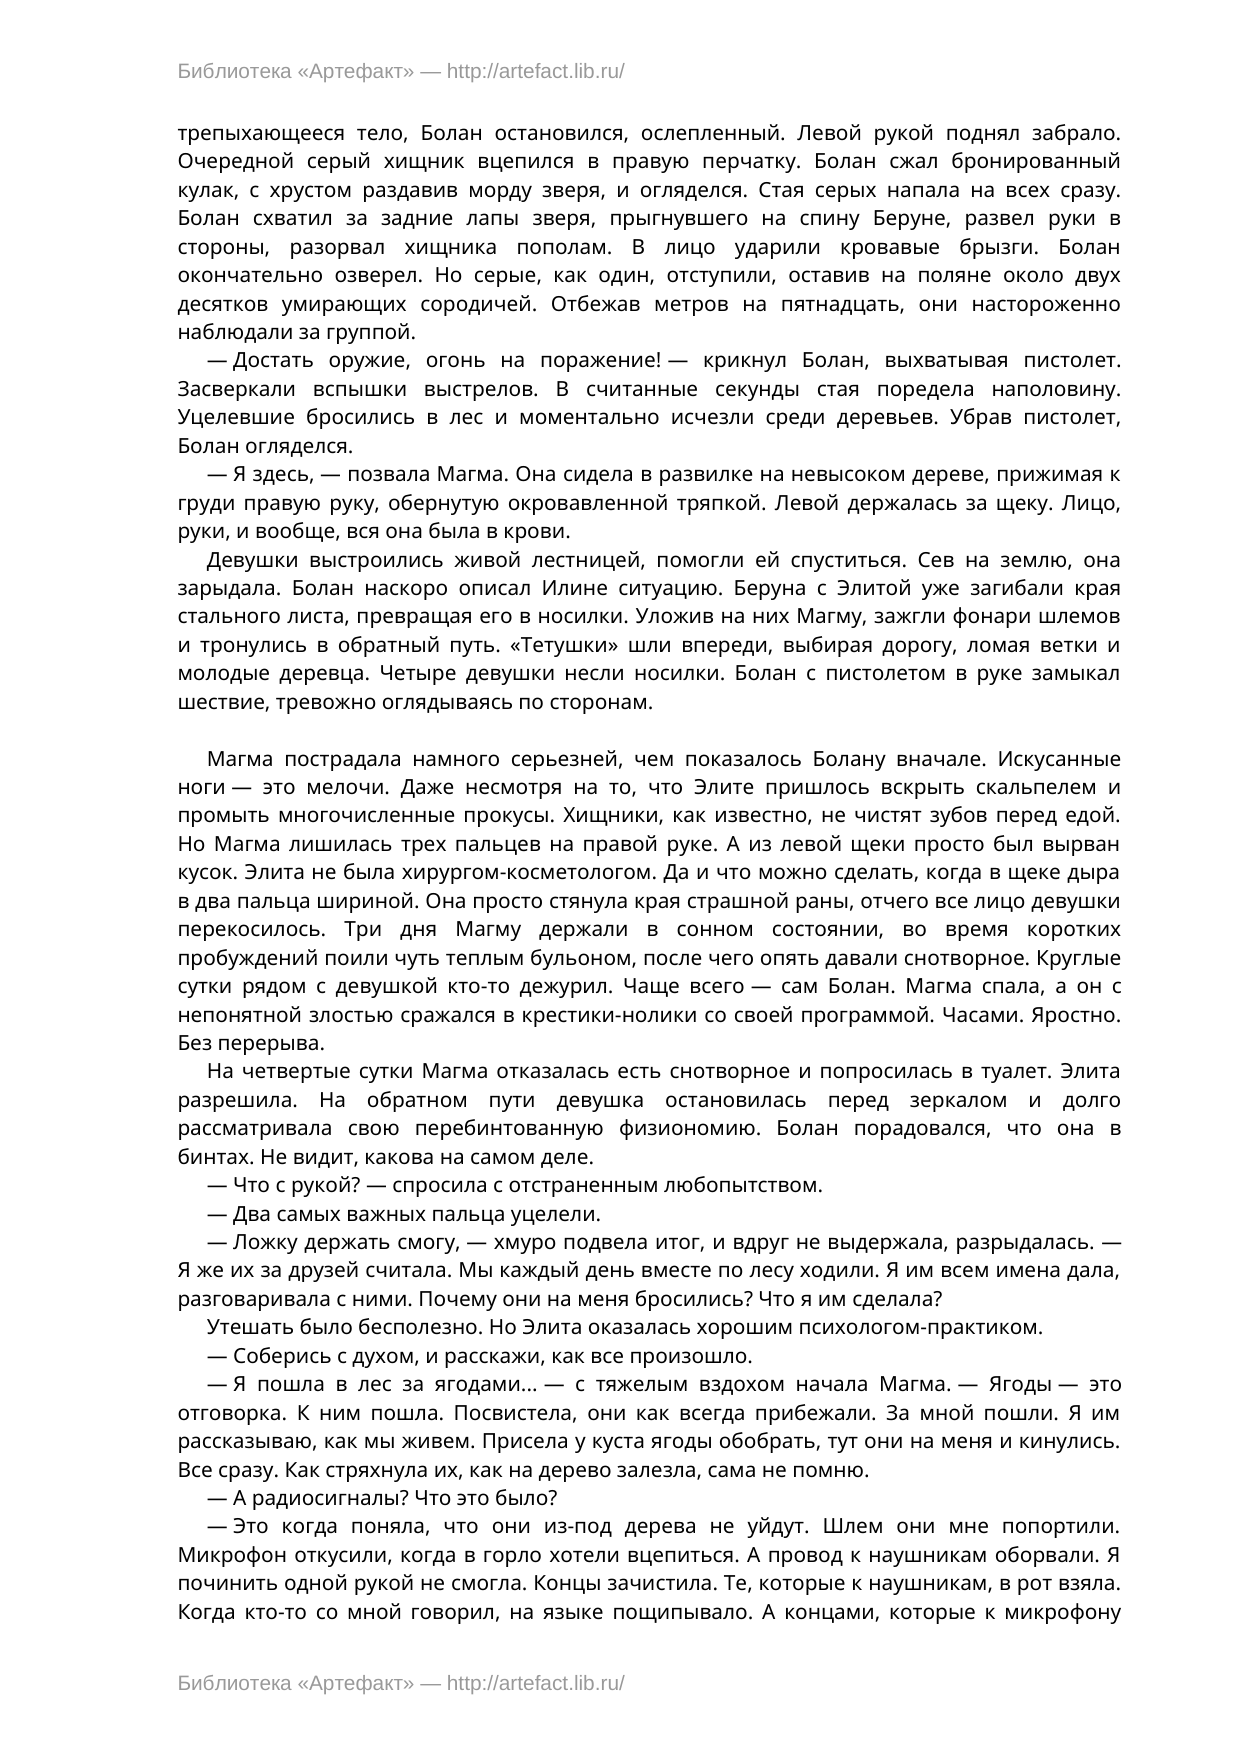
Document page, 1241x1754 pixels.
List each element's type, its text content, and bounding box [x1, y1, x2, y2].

text — Я пошла в лес за ягодами... — с тяжелым вздохом начала Магма. — Ягоды — это отговорка. К ним пошла. Посвистела, они как всегда прибежали. За мной пошли. Я им рассказываю, как мы живем. Присела у куста ягоды обобрать, тут они на меня и кинулись. Все сразу. Как стряхнула их, как на дерево залезла, сама не помню. [177, 1369, 1122, 1483]
text — Соберись с духом, и расскажи, как все произошло. [177, 1341, 1122, 1369]
text — Два самых важных пальца уцелели. [177, 1199, 1122, 1227]
text На четвертые сутки Магма отказалась есть снотворное и попросилась в туалет. Элита разрешила. На обратном пути девушка остановилась перед зеркалом и долго рассматривала свою перебинтованную физиономию. Болан порадовался, что она в бинтах. Не видит, какова на самом деле. [177, 1057, 1122, 1170]
text — А радиосигналы? Что это было? [177, 1483, 1122, 1512]
text Магма пострадала намного серьезней, чем показалось Болану вначале. Искусанные ноги — это мелочи. Даже несмотря на то, что Элите пришлось вскрыть скальпелем и промыть многочисленные прокусы. Хищники, как известно, не чистят зубов перед едой. Но Магма лишилась трех пальцев на правой руке. А из левой щеки просто был вырван кусок. Элита не была хирургом-косметологом. Да и что можно сделать, когда в щеке дыра в два пальца шириной. Она просто стянула края страшной раны, отчего все лицо девушки перекосилось. Три дня Магму держали в сонном состоянии, во время коротких пробуждений поили чуть теплым бульоном, после чего опять давали снотворное. Круглые сутки рядом с девушкой кто-то дежурил. Чаще всего — сам Болан. Магма спала, а он с непонятной злостью сражался в крестики-нолики со своей программой. Часами. Яростно. Без перерыва. [177, 744, 1122, 1057]
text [177, 1512, 1122, 1625]
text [177, 118, 1122, 346]
text — Я здесь, — позвала Магма. Она сидела в развилке на невысоком дереве, прижимая к груди правую руку, обернутую окровавленной тряпкой. Левой держалась за щеку. Лицо, руки, и вообще, вся она была в крови. [177, 459, 1122, 545]
text Девушки выстроились живой лестницей, помогли ей спуститься. Сев на землю, она зарыдала. Болан наскоро описал Илине ситуацию. Беруна с Элитой уже загибали края стального листа, превращая его в носилки. Уложив на них Магму, зажгли фонари шлемов и тронулись в обратный путь. «Тетушки» шли впереди, выбирая дорогу, ломая ветки и молодые деревца. Четыре девушки несли носилки. Болан с пистолетом в руке замыкал шествие, тревожно оглядываясь по сторонам. [177, 545, 1122, 715]
text Утешать было бесполезно. Но Элита оказалась хорошим психологом-практиком. [177, 1312, 1122, 1341]
text — Ложку держать смогу, — хмуро подвела итог, и вдруг не выдержала, разрыдалась. — Я же их за друзей считала. Мы каждый день вместе по лесу ходили. Я им всем имена дала, разговаривала с ними. Почему они на меня бросились? Что я им сделала? [177, 1227, 1122, 1312]
text — Что с рукой? — спросила с отстраненным любопытством. [177, 1170, 1122, 1199]
text — Достать оружие, огонь на поражение! — крикнул Болан, выхватывая пистолет. Засверкали вспышки выстрелов. В считанные секунды стая поредела наполовину. Уцелевшие бросились в лес и моментально исчезли среди деревьев. Убрав пистолет, Болан огляделся. [177, 346, 1122, 459]
